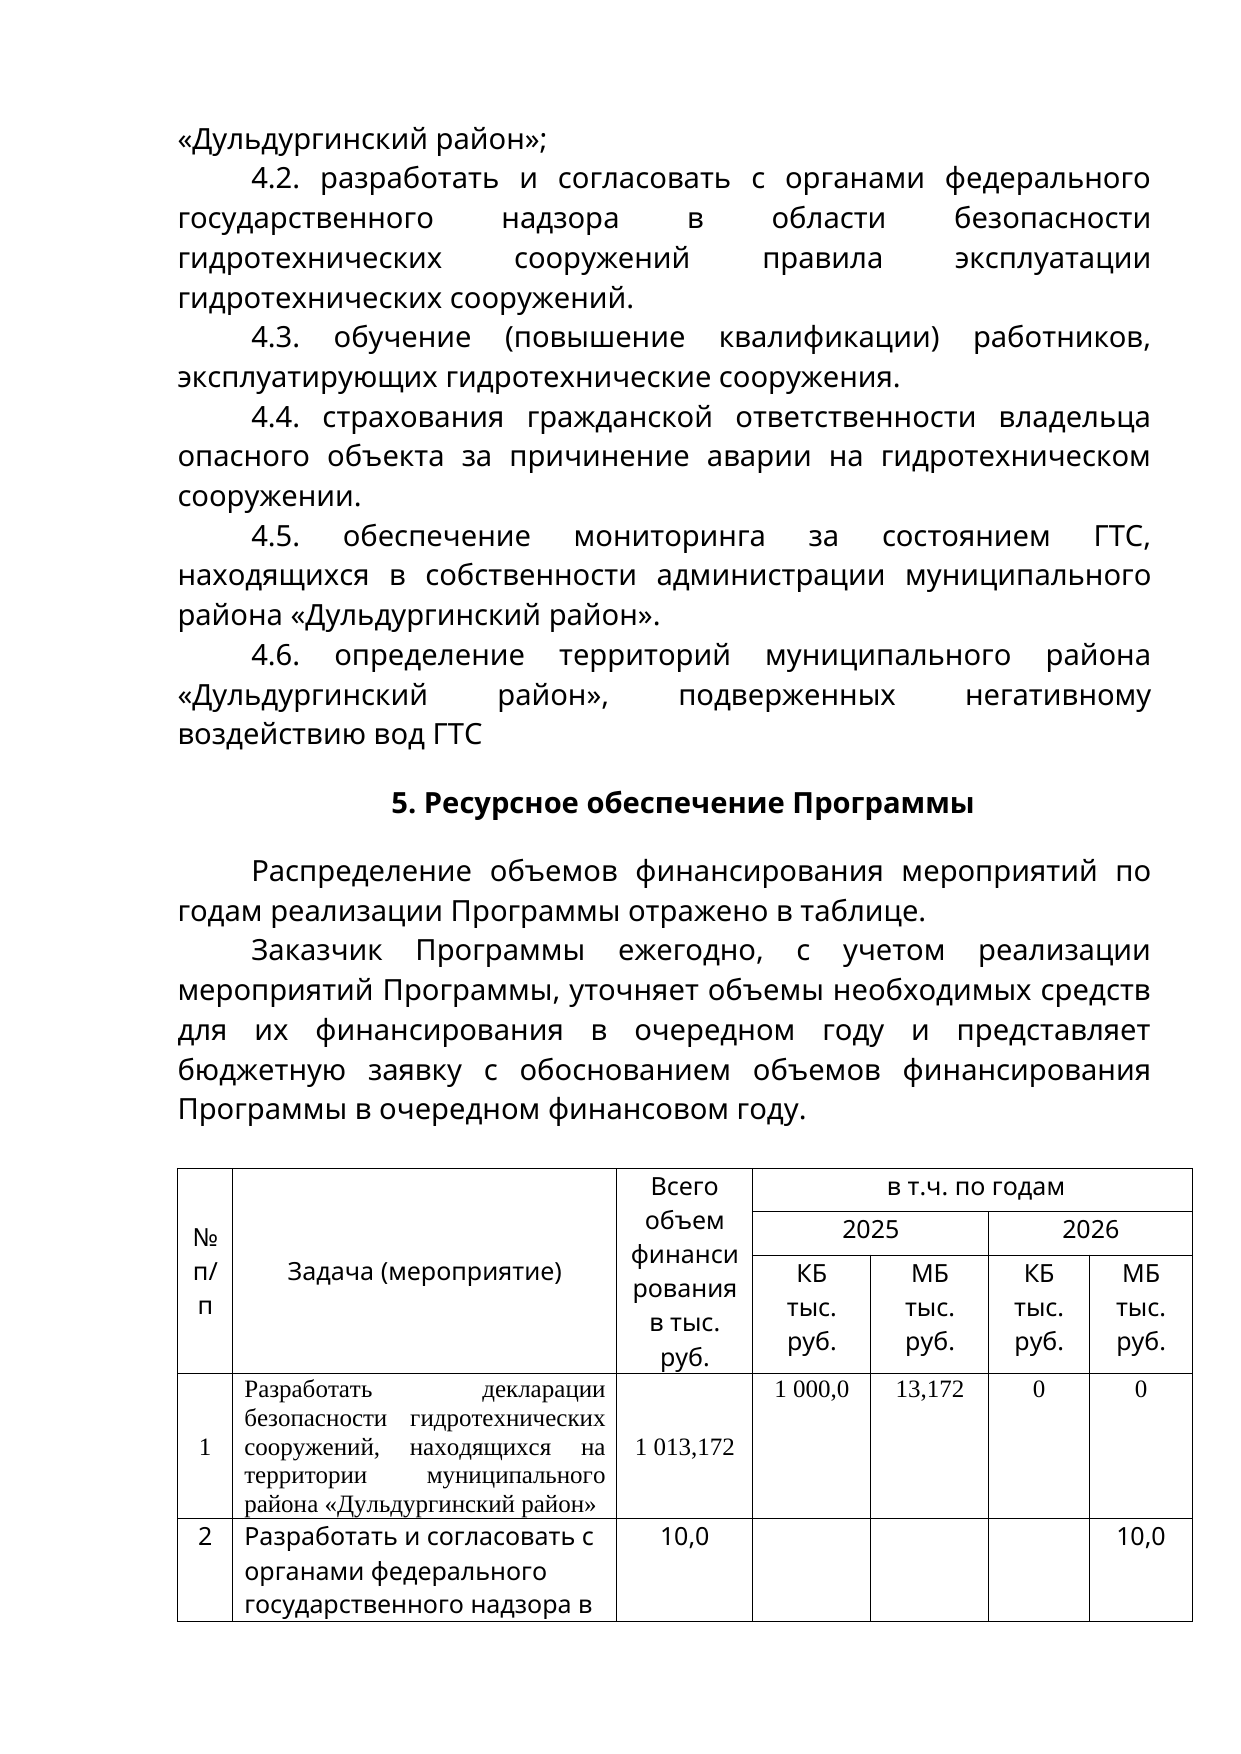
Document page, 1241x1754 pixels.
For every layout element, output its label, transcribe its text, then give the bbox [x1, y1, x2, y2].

text 4.4. страхования гражданской ответственности владельца опасного объекта за причинение аварии на гидротехническом сооружении. [177, 396, 1152, 515]
table_cell [871, 1519, 988, 1621]
table_cell МБ тыс. руб. [871, 1256, 988, 1373]
table_cell 1 [178, 1374, 232, 1518]
table_cell 13,172 [871, 1374, 988, 1518]
table_cell 0 [1090, 1374, 1192, 1518]
text 4.3. обучение (повышение квалификации) работников, эксплуатирующих гидротехнические сооружения. [177, 317, 1152, 396]
table_cell 2 [178, 1519, 232, 1621]
table_cell 1 000,0 [753, 1374, 870, 1518]
table_cell 2025 [753, 1212, 988, 1254]
text Распределение объемов финансирования мероприятий по годам реализации Программы отражено в таблице. [177, 850, 1152, 930]
table_header в т.ч. по годам [753, 1169, 1192, 1211]
table_cell [989, 1519, 1089, 1621]
text 4.2. разработать и согласовать с органами федерального государственного надзора в области безопасности гидротехнических сооружений правила эксплуатации гидротехнических сооружений. [177, 158, 1152, 317]
table_cell Разработать декларации безопасности гидротехнических сооружений, находящихся на территории муниципального района «Дульдургинский район» [233, 1374, 616, 1518]
table_cell 10,0 [1090, 1519, 1192, 1621]
table_header Задача (мероприятие) [233, 1169, 616, 1373]
text Заказчик Программы ежегодно, с учетом реализации мероприятий Программы, уточняет объемы необходимых средств для их финансирования в очередном году и представляет бюджетную заявку с обоснованием объемов финансирования Программы в очередном финансовом году. [177, 930, 1152, 1128]
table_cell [233, 1519, 616, 1621]
table_cell МБ тыс. руб. [1090, 1256, 1192, 1373]
text 5. Ресурсное обеспечение Программы [215, 782, 1152, 822]
text 4.6. определение территорий муниципального района «Дульдургинский район», подверженных негативному воздействию вод ГТС [177, 634, 1152, 753]
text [177, 118, 1152, 158]
table_cell 2026 [989, 1212, 1192, 1254]
table_cell 1 013,172 [617, 1374, 752, 1518]
table_header № п/п [178, 1169, 232, 1373]
table_cell КБ тыс. руб. [989, 1256, 1089, 1373]
table_header Всего объем финансирования в тыс. руб. [617, 1169, 752, 1373]
table_cell 0 [989, 1374, 1089, 1518]
text 4.5. обеспечение мониторинга за состоянием ГТС, находящихся в собственности администрации муниципального района «Дульдургинский район». [177, 515, 1152, 634]
table_cell [753, 1519, 870, 1621]
table_cell КБ тыс. руб. [753, 1256, 870, 1373]
table_cell 10,0 [617, 1519, 752, 1621]
